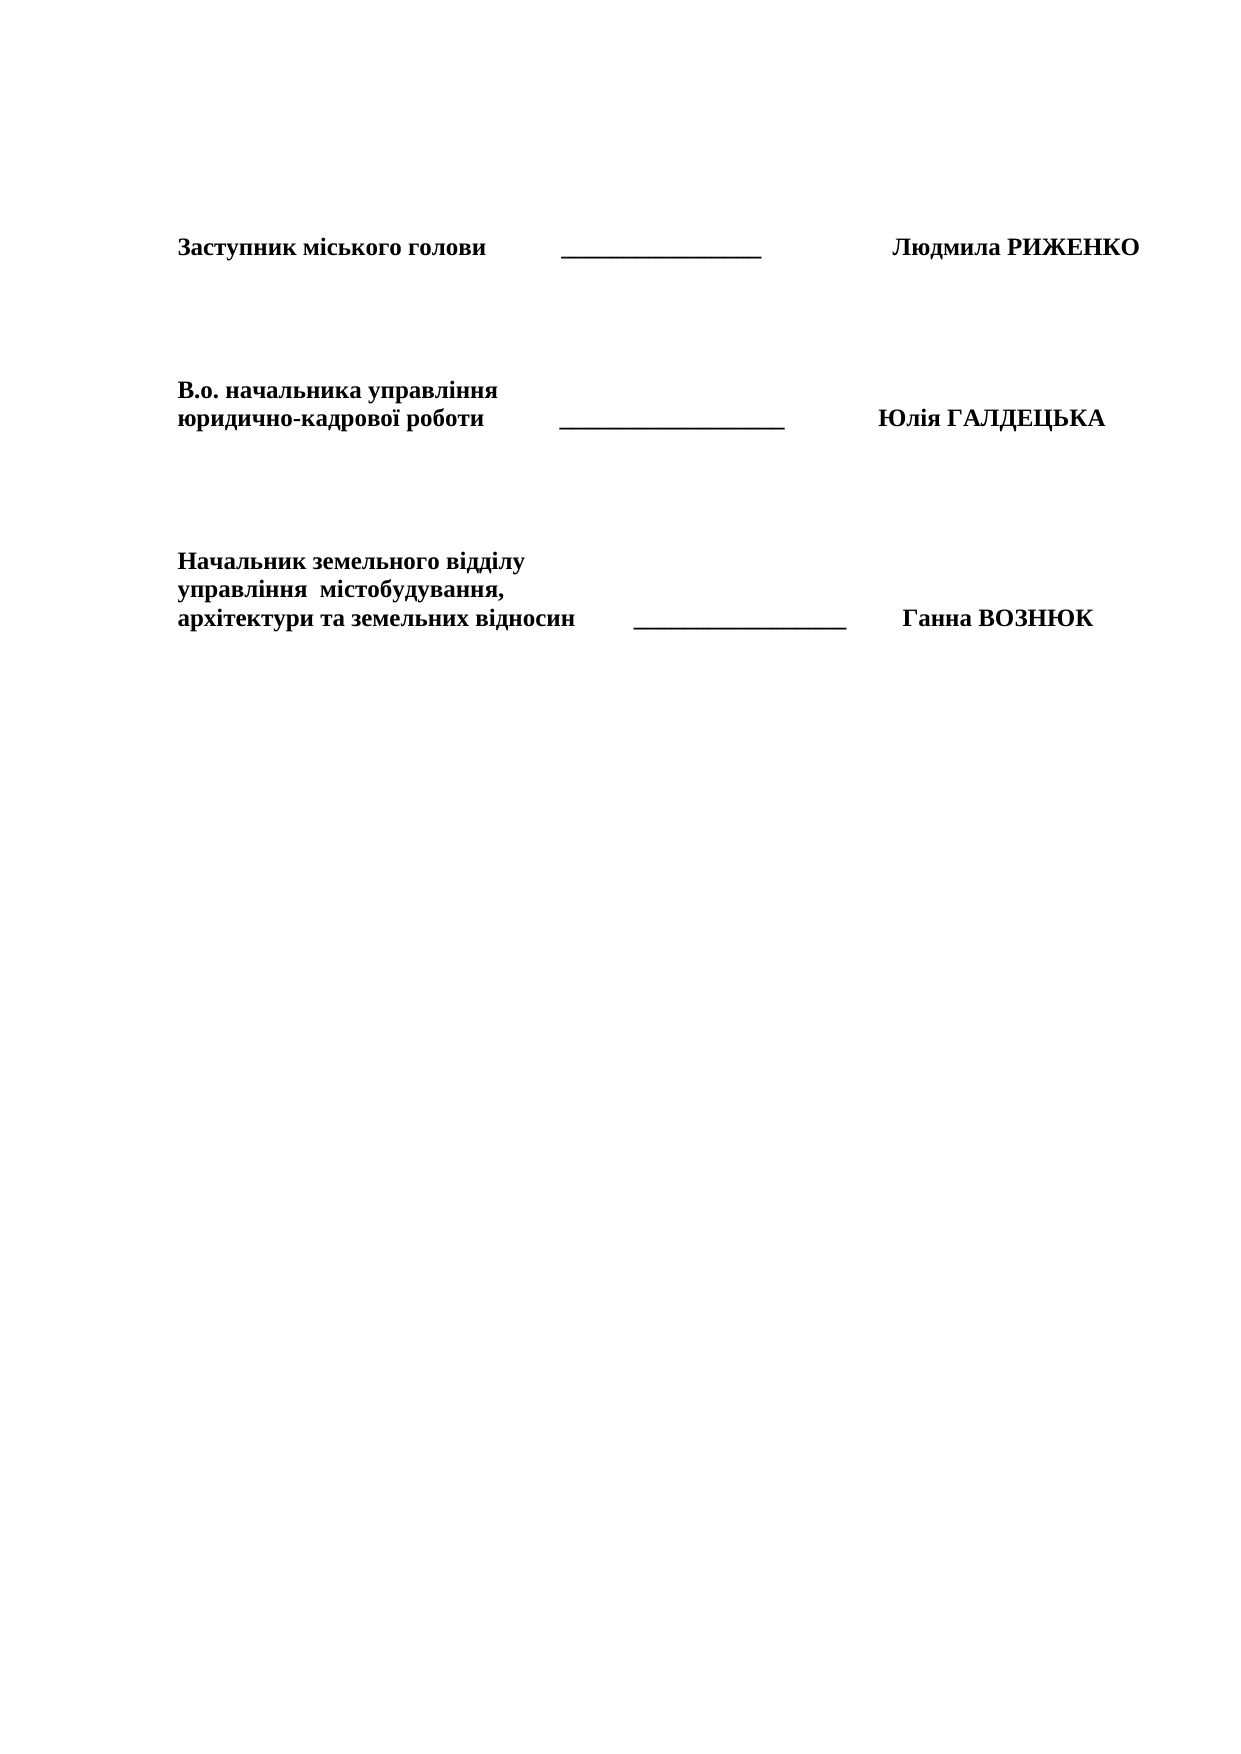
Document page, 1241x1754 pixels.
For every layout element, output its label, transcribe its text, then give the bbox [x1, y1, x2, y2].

text Заступник міського голови ________________ Людмила РИЖЕНКО [177, 232, 1152, 260]
text В.о. начальника управління [177, 346, 1152, 403]
text архітектури та земельних відносин _________________ Ганна ВОЗНЮК [177, 603, 1152, 632]
text управління містобудування, [177, 574, 1152, 603]
text Начальник земельного відділу [177, 546, 1152, 574]
text юридично-кадрової роботи __________________ Юлія ГАЛДЕЦЬКА [177, 403, 1152, 432]
